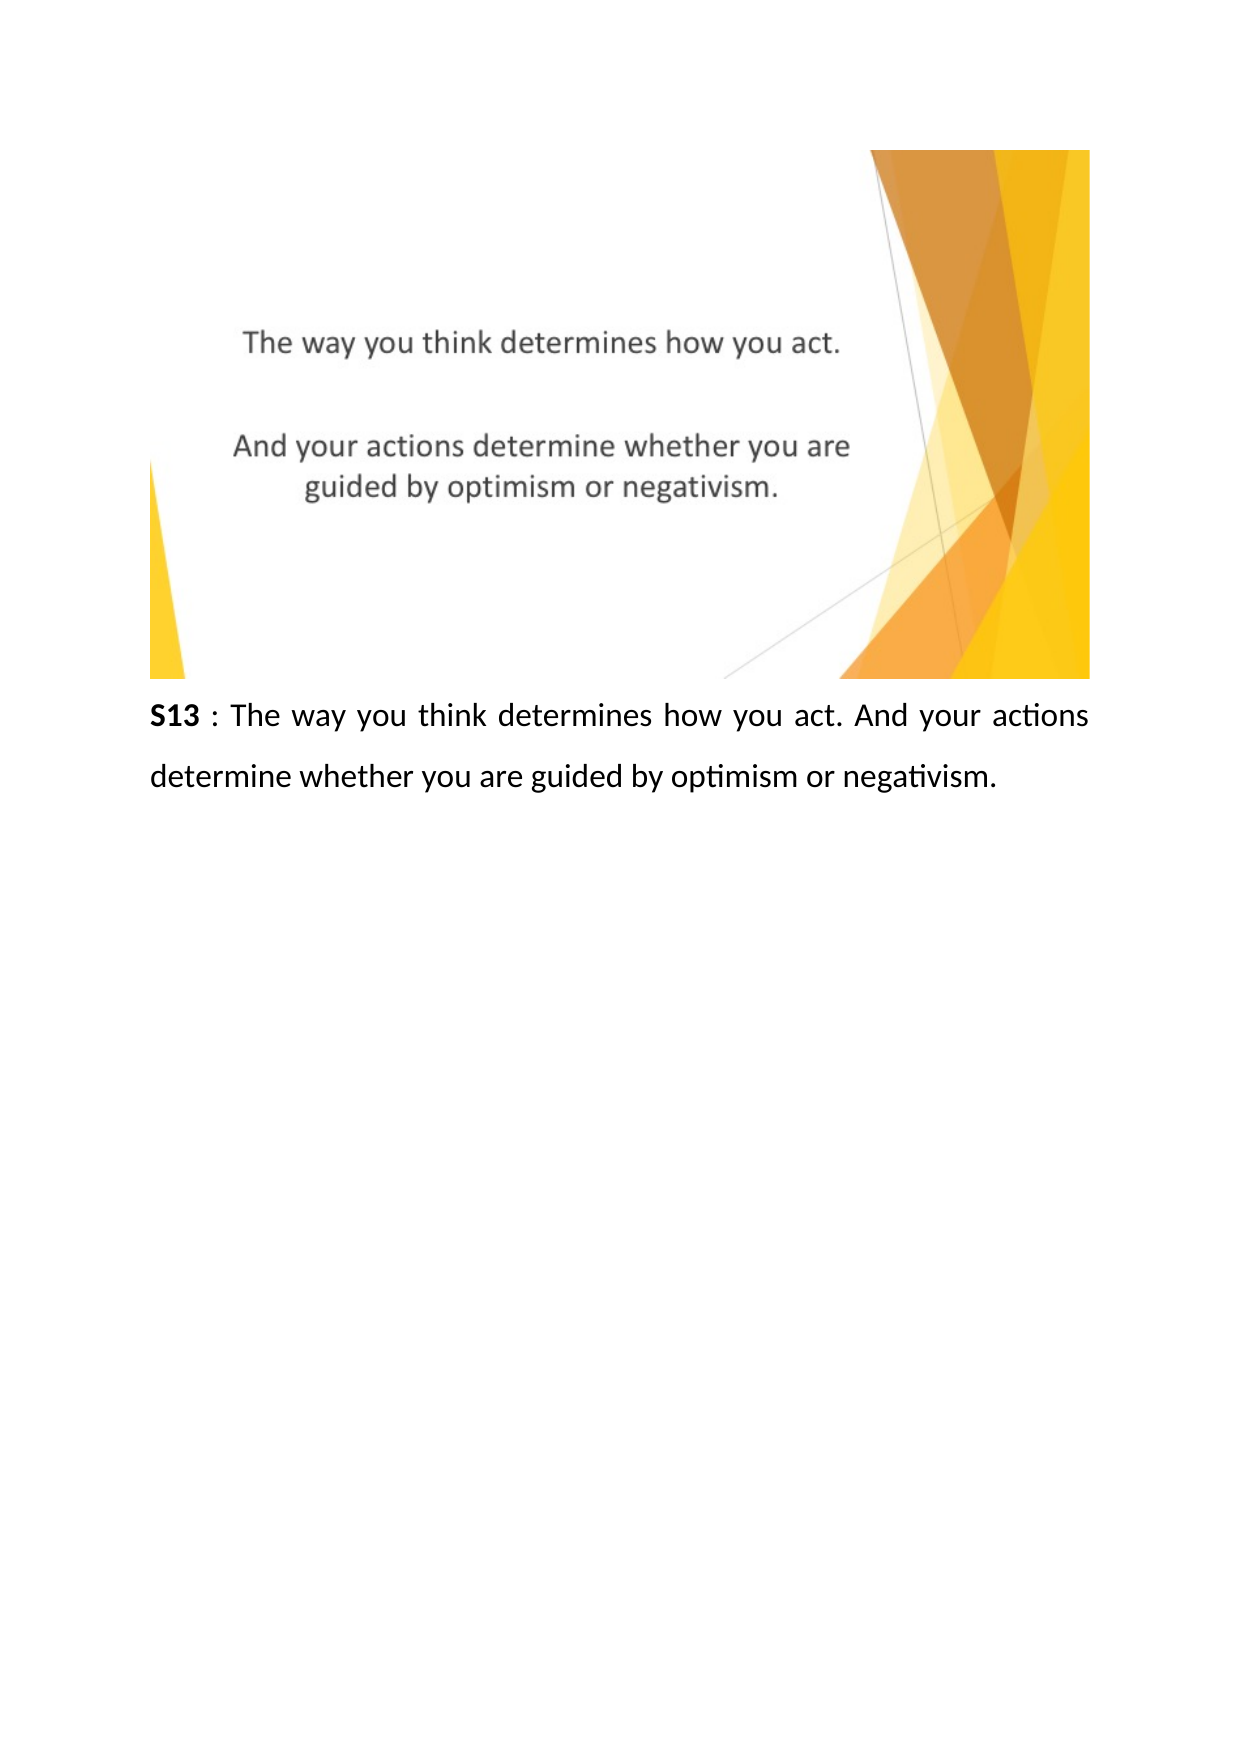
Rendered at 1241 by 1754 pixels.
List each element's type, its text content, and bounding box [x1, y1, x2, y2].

picture [150, 150, 1090, 679]
text S13 : The way you think determines how you act. And your actions determine whether you are guided by optimism or negativism. [150, 694, 1090, 796]
